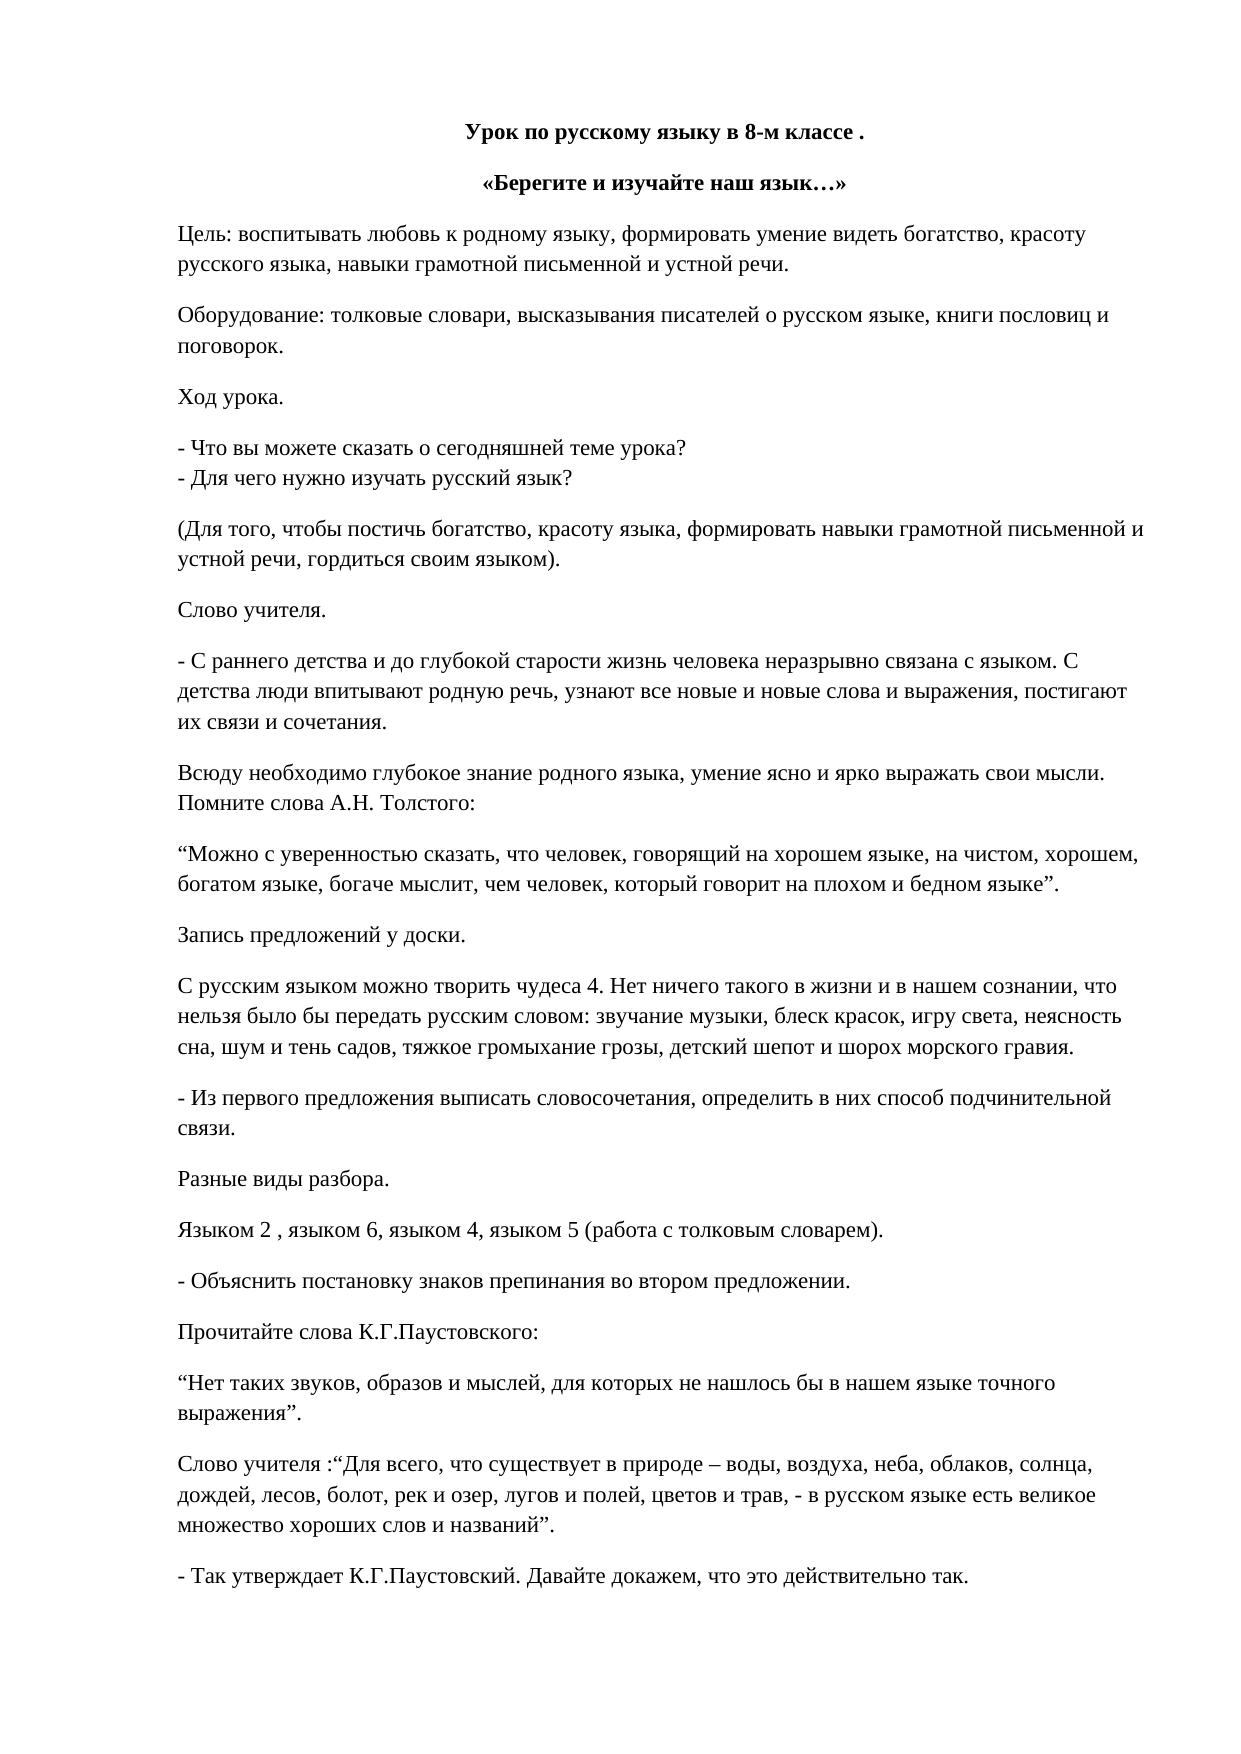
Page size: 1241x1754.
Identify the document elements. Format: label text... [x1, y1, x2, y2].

text Языком 2 , языком 6, языком 4, языком 5 (работа с толковым словарем). [177, 1216, 1152, 1242]
text С русским языком можно творить чудеса 4. Нет ничего такого в жизни и в нашем сознании, что нельзя было бы передать русским словом: звучание музыки, блеск красок, игру света, неясность сна, шум и тень садов, тяжкое громыхание грозы, детский шепот и шорох морского гравия. [177, 972, 1152, 1059]
text - Что вы можете сказать о сегодняшней теме урока? - Для чего нужно изучать русский язык? [177, 434, 1152, 490]
text (Для того, чтобы постичь богатство, красоту языка, формировать навыки грамотной письменной и устной речи, гордиться своим языком). [177, 515, 1152, 572]
text Прочитайте слова К.Г.Паустовского: [177, 1318, 1152, 1344]
text Всюду необходимо глубокое знание родного языка, умение ясно и ярко выражать свои мысли. Помните слова А.Н. Толстого: [177, 759, 1152, 815]
text - Из первого предложения выписать словосочетания, определить в них способ подчинительной связи. [177, 1084, 1152, 1140]
text Слово учителя. [177, 596, 1152, 623]
text - С раннего детства и до глубокой старости жизнь человека неразрывно связана с языком. С детства люди впитывают родную речь, узнают все новые и новые слова и выражения, постигают их связи и сочетания. [177, 647, 1152, 734]
text Ход урока. [177, 383, 1152, 409]
text - Так утверждает К.Г.Паустовский. Давайте докажем, что это действительно так. [177, 1562, 1152, 1588]
text Урок по русскому языку в 8-м классе . [177, 118, 1152, 144]
text Слово учителя :“Для всего, что существует в природе – воды, воздуха, неба, облаков, солнца, дождей, лесов, болот, рек и озер, лугов и полей, цветов и трав, - в русском языке есть великое множество хороших слов и названий”. [177, 1450, 1152, 1537]
text Разные виды разбора. [177, 1165, 1152, 1191]
text “Можно с уверенностью сказать, что человек, говорящий на хорошем языке, на чистом, хорошем, богатом языке, богаче мыслит, чем человек, который говорит на плохом и бедном языке”. [177, 840, 1152, 897]
text Цель: воспитывать любовь к родному языку, формировать умение видеть богатство, красоту русского языка, навыки грамотной письменной и устной речи. [177, 220, 1152, 277]
text Запись предложений у доски. [177, 921, 1152, 948]
text Оборудование: толковые словари, высказывания писателей о русском языке, книги пословиц и поговорок. [177, 301, 1152, 358]
text - Объяснить постановку знаков препинания во втором предложении. [177, 1267, 1152, 1293]
text «Берегите и изучайте наш язык…» [177, 169, 1152, 196]
text “Нет таких звуков, образов и мыслей, для которых не нашлось бы в нашем языке точного выражения”. [177, 1369, 1152, 1426]
